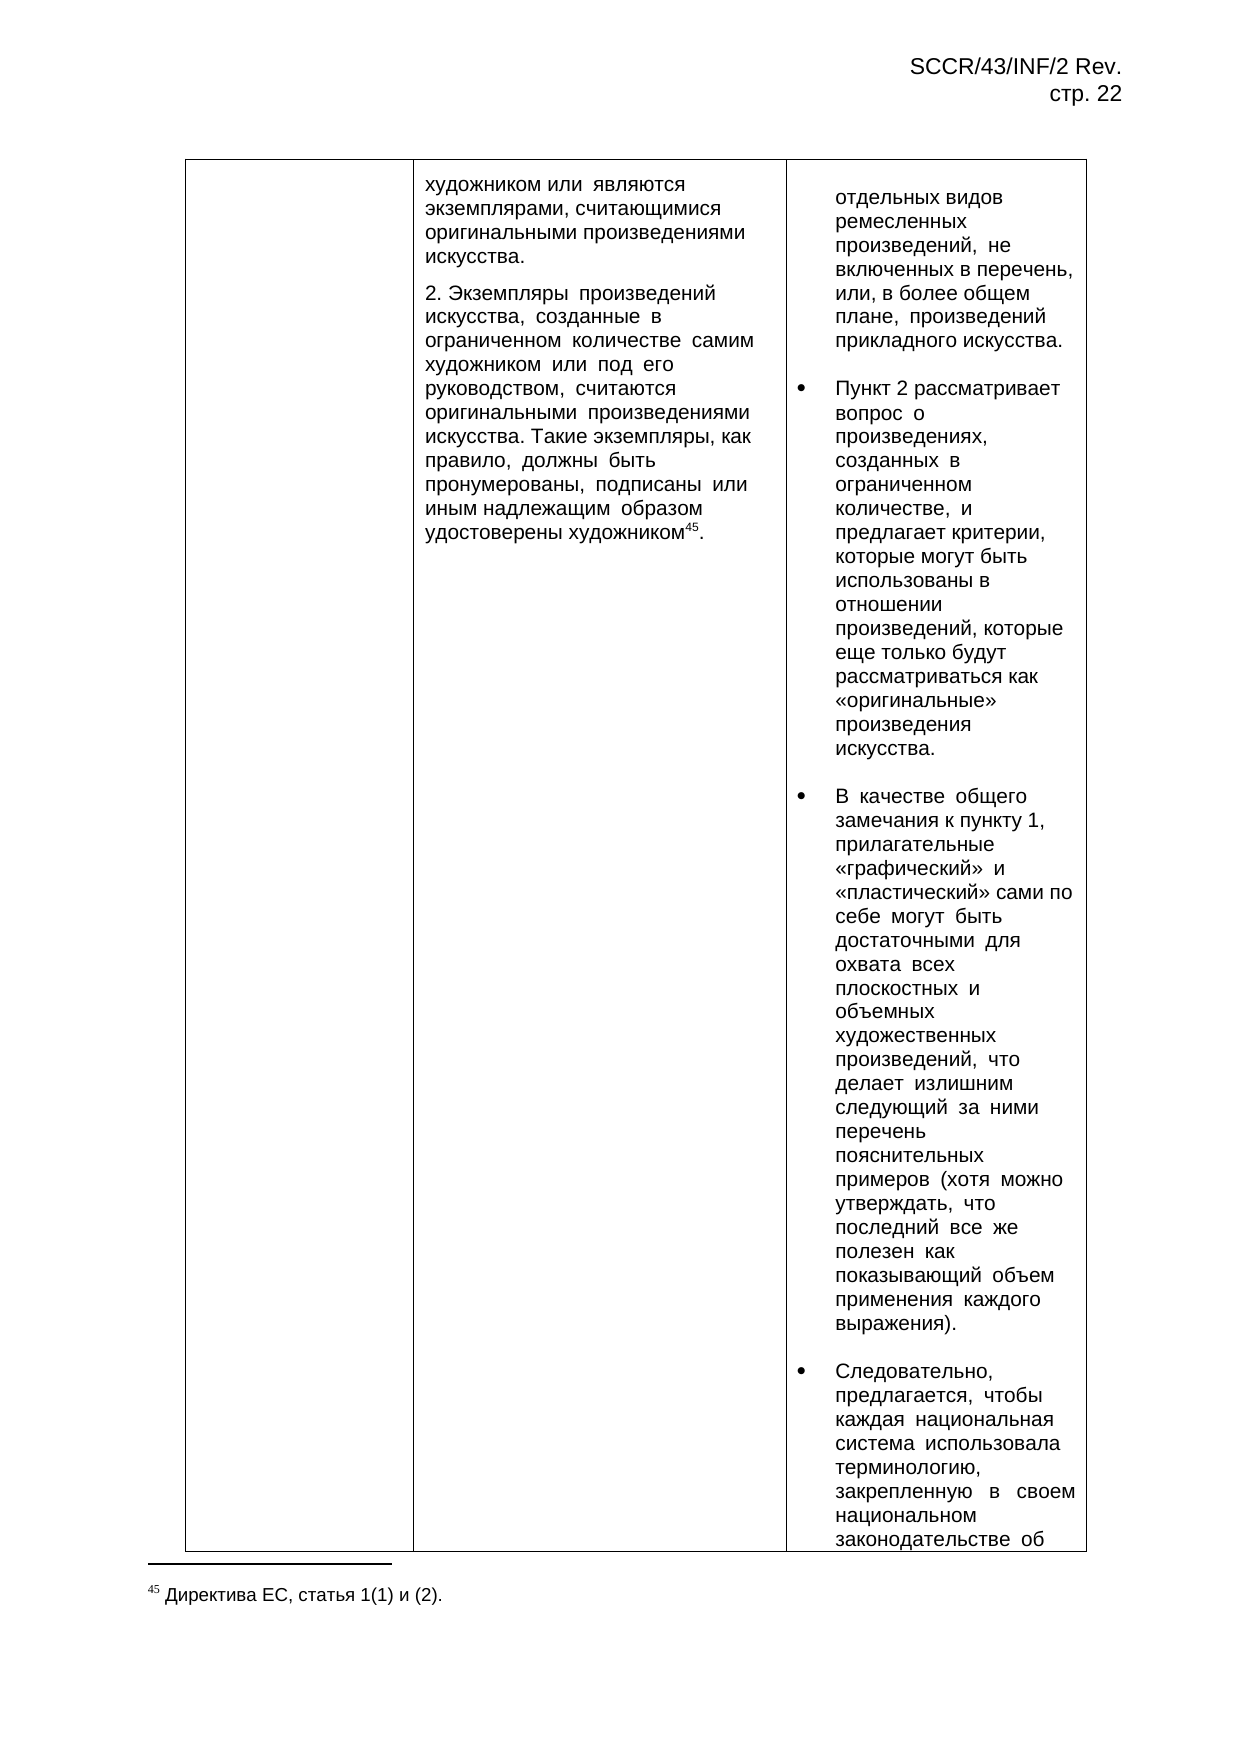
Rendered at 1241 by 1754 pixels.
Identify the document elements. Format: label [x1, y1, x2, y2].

table_cell [414, 160, 786, 1551]
table_cell [787, 160, 1086, 1551]
table_cell [186, 160, 413, 1551]
